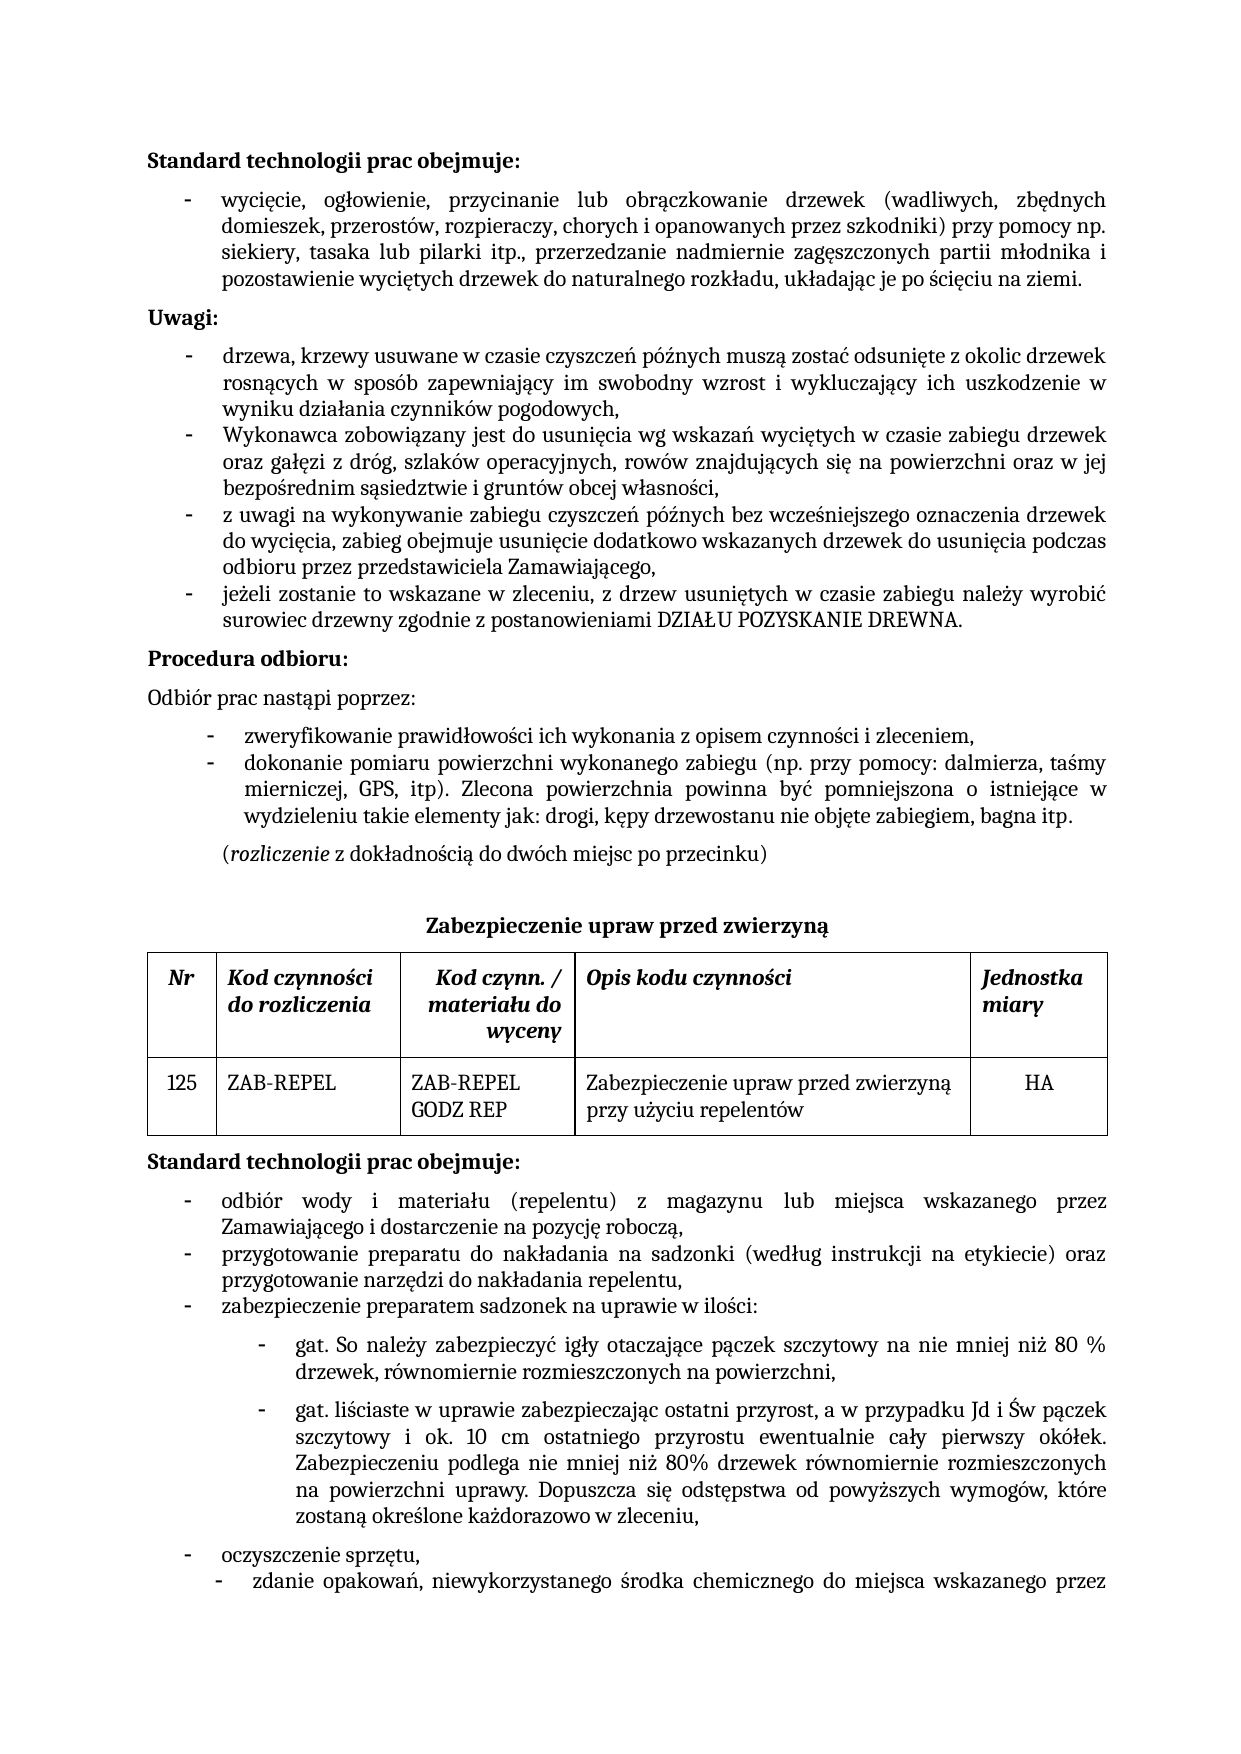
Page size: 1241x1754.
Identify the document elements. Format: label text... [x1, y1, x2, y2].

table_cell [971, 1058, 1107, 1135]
list dokonanie pomiaru powierzchni wykonanego zabiegu (np. przy pomocy: dalmierza, taśmy mierniczej, GPS, itp). Zlecona powierzchnia powinna być pomniejszona o istniejące w wydzieleniu takie elementy jak: drogi, kępy drzewostanu nie objęte zabiegiem, bagna itp. [207, 750, 1107, 829]
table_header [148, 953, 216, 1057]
list zweryfikowanie prawidłowości ich wykonania z opisem czynności i zleceniem, [207, 723, 1107, 750]
list jeżeli zostanie to wskazane w zleceniu, z drzew usuniętych w czasie zabiegu należy wyrobić surowiec drzewny zgodnie z postanowieniami DZIAŁU POZYSKANIE DREWNA. [185, 580, 1107, 633]
text Zabezpieczenie upraw przed zwierzyną [148, 913, 1107, 939]
text (rozliczenie z dokładnością do dwóch miejsc po przecinku) [148, 841, 1107, 868]
text Standard technologii prac obejmuje: [148, 148, 1107, 174]
list drzewa, krzewy usuwane w czasie czyszczeń późnych muszą zostać odsunięte z okolic drzewek rosnących w sposób zapewniający im swobodny wzrost i wykluczający ich uszkodzenie w wyniku działania czynników pogodowych, [185, 343, 1107, 422]
list gat. So należy zabezpieczyć igły otaczające pączek szczytowy na nie mniej niż 80 % drzewek, równomiernie rozmieszczonych na powierzchni, [258, 1332, 1107, 1385]
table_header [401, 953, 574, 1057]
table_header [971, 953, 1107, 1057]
list zabezpieczenie preparatem sadzonek na uprawie w ilości: [184, 1293, 1107, 1319]
list odbiór wody i materiału (repelentu) z magazynu lub miejsca wskazanego przez Zamawiającego i dostarczenie na pozycję roboczą, [184, 1188, 1107, 1241]
list gat. liściaste w uprawie zabezpieczając ostatni przyrost, a w przypadku Jd i Św pączek szczytowy i ok. 10 cm ostatniego przyrostu ewentualnie cały pierwszy okółek. Zabezpieczeniu podlega nie mniej niż 80% drzewek równomiernie rozmieszczonych na powierzchni uprawy. Dopuszcza się odstępstwa od powyższych wymogów, które zostaną określone każdorazowo w zleceniu, [258, 1397, 1107, 1529]
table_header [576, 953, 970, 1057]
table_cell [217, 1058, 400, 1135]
text Odbiór prac nastąpi poprzez: [148, 684, 1107, 711]
text Uwagi: [148, 304, 1107, 331]
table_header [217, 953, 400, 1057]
list wycięcie, ogłowienie, przycinanie lub obrączkowanie drzewek (wadliwych, zbędnych domieszek, przerostów, rozpieraczy, chorych i opanowanych przez szkodniki) przy pomocy np. siekiery, tasaka lub pilarki itp., przerzedzanie nadmiernie zagęszczonych partii młodnika i pozostawienie wyciętych drzewek do naturalnego rozkładu, układając je po ścięciu na ziemi. [184, 186, 1107, 292]
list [215, 1568, 1107, 1594]
text Procedura odbioru: [148, 646, 1107, 672]
list z uwagi na wykonywanie zabiegu czyszczeń późnych bez wcześniejszego oznaczenia drzewek do wycięcia, zabieg obejmuje usunięcie dodatkowo wskazanych drzewek do usunięcia podczas odbioru przez przedstawiciela Zamawiającego, [185, 501, 1107, 580]
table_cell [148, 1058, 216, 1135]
list Wykonawca zobowiązany jest do usunięcia wg wskazań wyciętych w czasie zabiegu drzewek oraz gałęzi z dróg, szlaków operacyjnych, rowów znajdujących się na powierzchni oraz w jej bezpośrednim sąsiedztwie i gruntów obcej własności, [185, 422, 1107, 501]
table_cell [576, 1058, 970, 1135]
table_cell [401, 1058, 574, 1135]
list przygotowanie preparatu do nakładania na sadzonki (według instrukcji na etykiecie) oraz przygotowanie narzędzi do nakładania repelentu, [184, 1241, 1107, 1293]
list oczyszczenie sprzętu, [184, 1542, 1107, 1568]
text Standard technologii prac obejmuje: [148, 1149, 1107, 1175]
